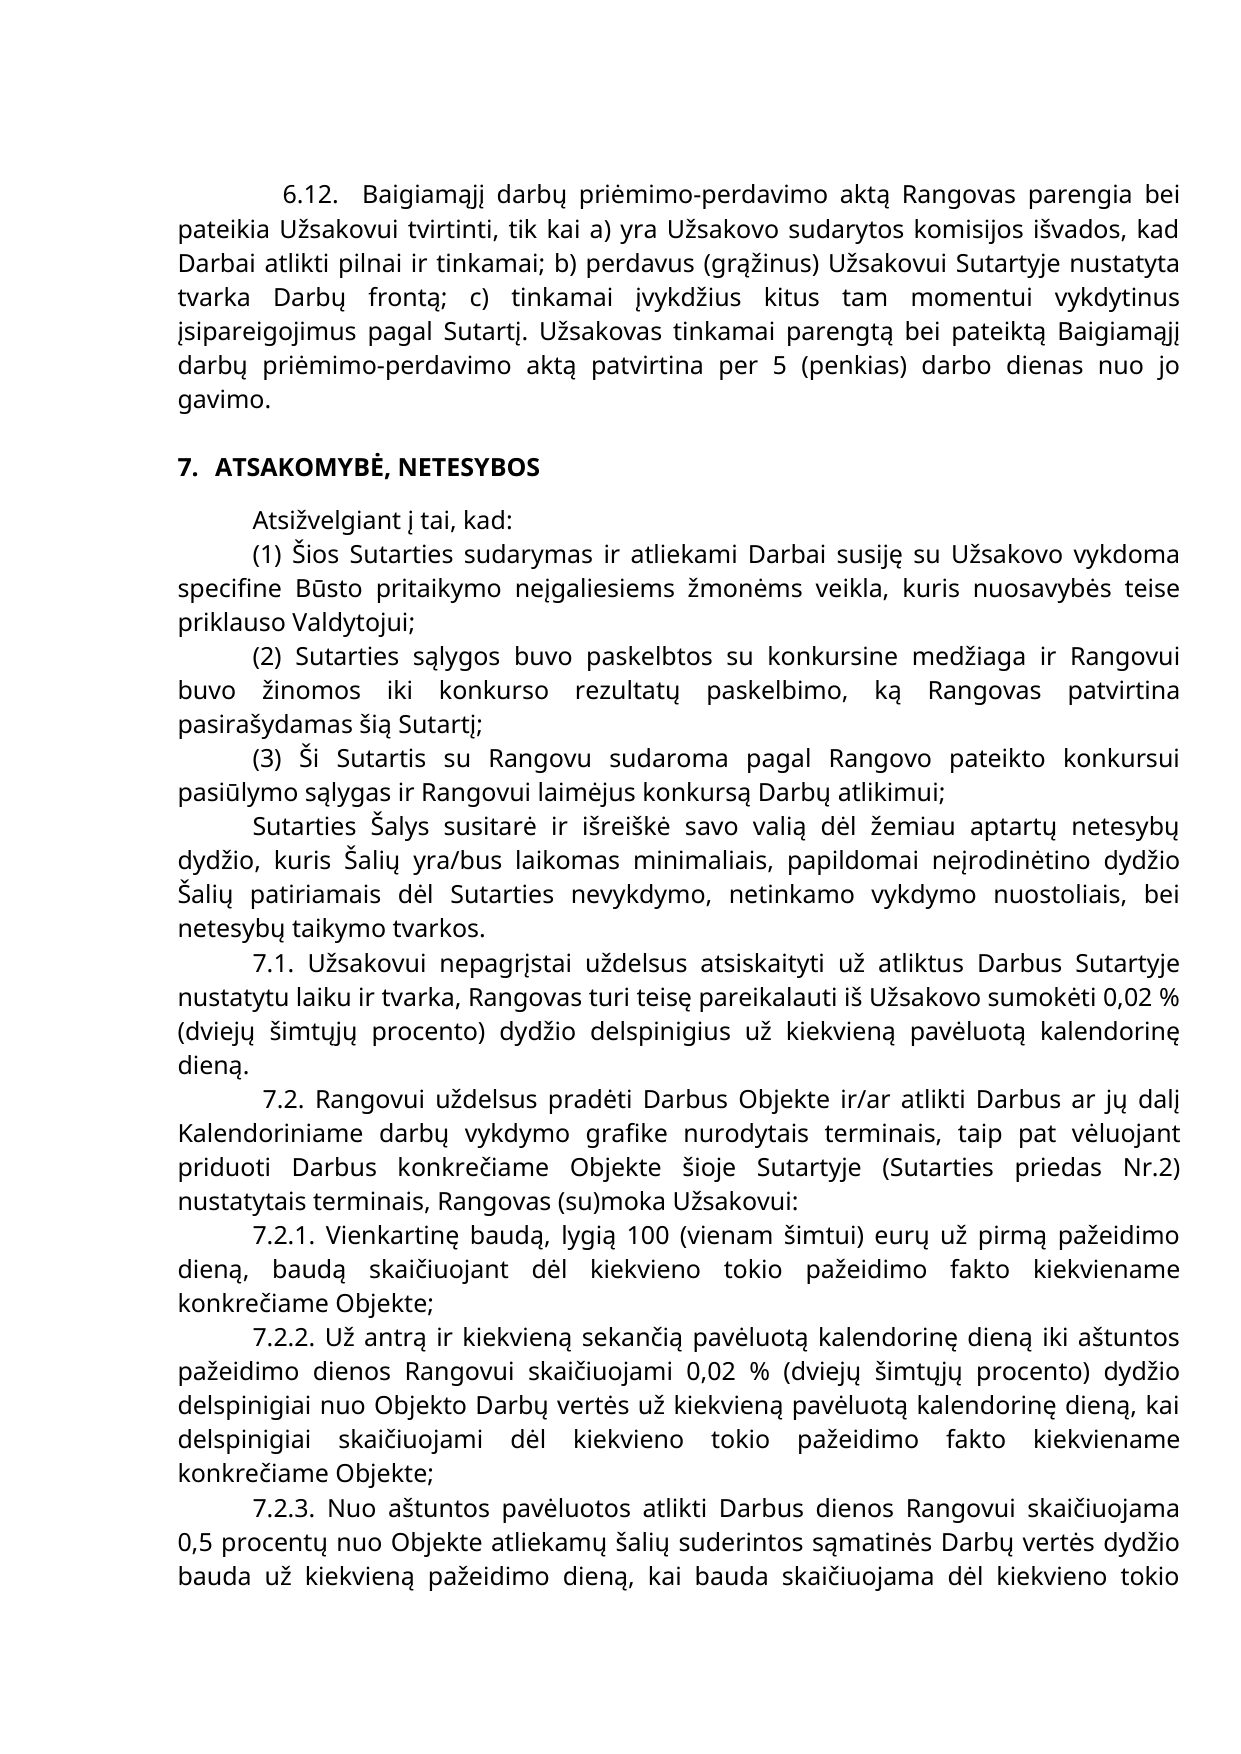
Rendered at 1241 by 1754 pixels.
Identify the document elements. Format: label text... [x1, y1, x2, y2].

text 7.2. Rangovui uždelsus pradėti Darbus Objekte ir/ar atlikti Darbus ar jų dalį Kalendoriniame darbų vykdymo grafike nurodytais terminais, taip pat vėluojant priduoti Darbus konkrečiame Objekte šioje Sutartyje (Sutarties priedas Nr.2) nustatytais terminais, Rangovas (su)moka Užsakovui: [177, 1081, 1181, 1218]
text (2) Sutarties sąlygos buvo paskelbtos su konkursine medžiaga ir Rangovui buvo žinomos iki konkurso rezultatų paskelbimo, ką Rangovas patvirtina pasirašydamas šią Sutartį; [177, 639, 1181, 741]
text (3) Ši Sutartis su Rangovu sudaroma pagal Rangovo pateikto konkursui pasiūlymo sąlygas ir Rangovui laimėjus konkursą Darbų atlikimui; [177, 741, 1181, 809]
text (1) Šios Sutarties sudarymas ir atliekami Darbai susiję su Užsakovo vykdoma specifine Būsto pritaikymo neįgaliesiems žmonėms veikla, kuris nuosavybės teise priklauso Valdytojui; [177, 536, 1181, 639]
list atsakomybė, netesybos [177, 450, 1181, 484]
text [177, 1490, 1181, 1592]
text 7.2.1. Vienkartinę baudą, lygią 100 (vienam šimtui) eurų už pirmą pažeidimo dieną, baudą skaičiuojant dėl kiekvieno tokio pažeidimo fakto kiekviename konkrečiame Objekte; [177, 1218, 1181, 1320]
text Sutarties Šalys susitarė ir išreiškė savo valią dėl žemiau aptartų netesybų dydžio, kuris Šalių yra/bus laikomas minimaliais, papildomai neįrodinėtino dydžio Šalių patiriamais dėl Sutarties nevykdymo, netinkamo vykdymo nuostoliais, bei netesybų taikymo tvarkos. [177, 809, 1181, 945]
text Atsižvelgiant į tai, kad: [177, 502, 1181, 536]
text 7.1. Užsakovui nepagrįstai uždelsus atsiskaityti už atliktus Darbus Sutartyje nustatytu laiku ir tvarka, Rangovas turi teisę pareikalauti iš Užsakovo sumokėti 0,02 % (dviejų šimtųjų procento) dydžio delspinigius už kiekvieną pavėluotą kalendorinę dieną. [177, 945, 1181, 1081]
text 7.2.2. Už antrą ir kiekvieną sekančią pavėluotą kalendorinę dieną iki aštuntos pažeidimo dienos Rangovui skaičiuojami 0,02 % (dviejų šimtųjų procento) dydžio delspinigiai nuo Objekto Darbų vertės už kiekvieną pavėluotą kalendorinę dieną, kai delspinigiai skaičiuojami dėl kiekvieno tokio pažeidimo fakto kiekviename konkrečiame Objekte; [177, 1320, 1181, 1490]
text 6.12. Baigiamąjį darbų priėmimo-perdavimo aktą Rangovas parengia bei pateikia Užsakovui tvirtinti, tik kai a) yra Užsakovo sudarytos komisijos išvados, kad Darbai atlikti pilnai ir tinkamai; b) perdavus (grąžinus) Užsakovui Sutartyje nustatyta tvarka Darbų frontą; c) tinkamai įvykdžius kitus tam momentui vykdytinus įsipareigojimus pagal Sutartį. Užsakovas tinkamai parengtą bei pateiktą Baigiamąjį darbų priėmimo-perdavimo aktą patvirtina per 5 (penkias) darbo dienas nuo jo gavimo. [177, 177, 1181, 416]
